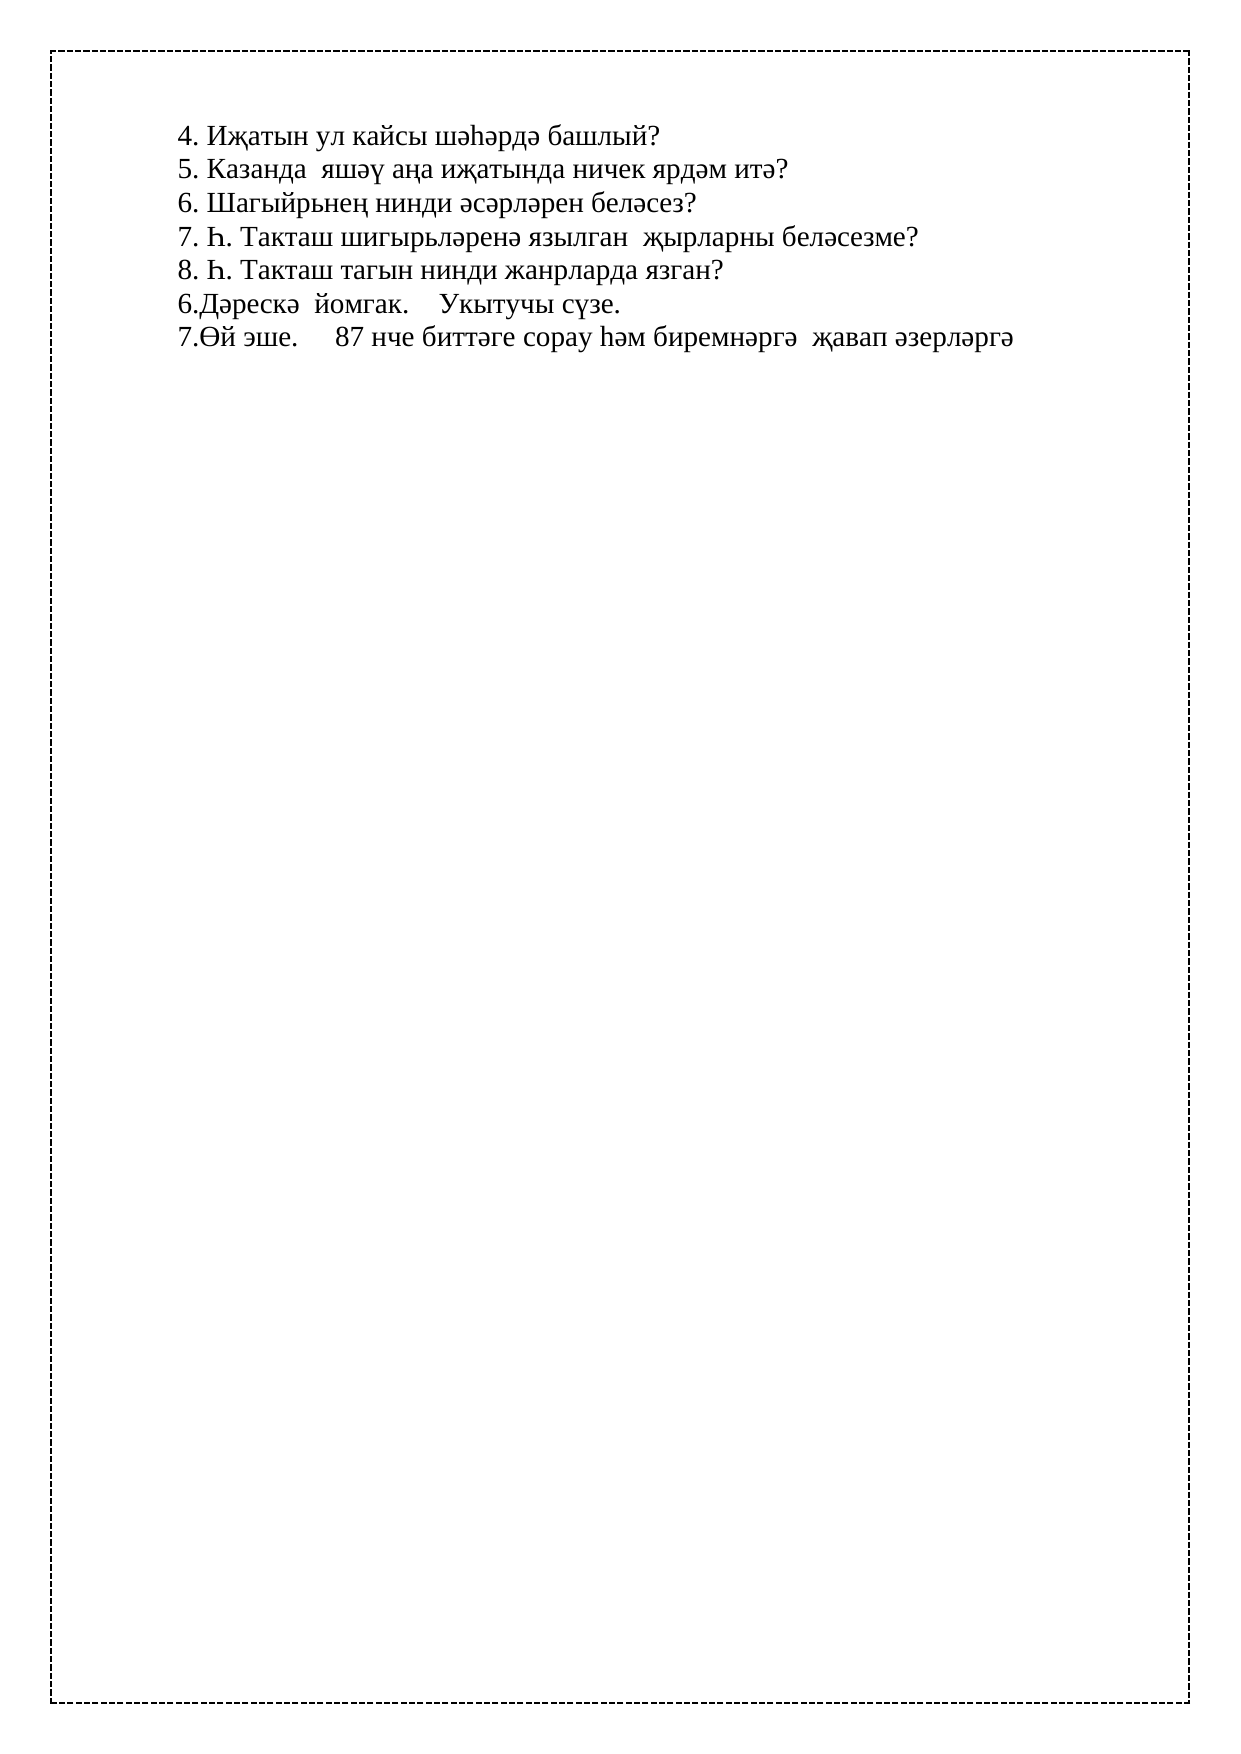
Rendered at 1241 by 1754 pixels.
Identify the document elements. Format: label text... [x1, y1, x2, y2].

text 6. Шагыйрьнең нинди әсәрләрен беләсез? [177, 185, 1152, 219]
text 6.Дәрескә йомгак. Укытучы сүзе. [177, 286, 1152, 319]
text 4. Иҗатын ул кайсы шәһәрдә башлый? [177, 118, 1152, 152]
text 7.Өй эше. 87 нче биттәге сорау һәм биремнәргә җавап әзерләргә [177, 319, 1152, 353]
text 5. Казанда яшәү аңа иҗатында ничек ярдәм итә? [177, 152, 1152, 185]
text 7. Һ. Такташ шигырьләренә язылган җырларны беләсезме? [177, 219, 1152, 252]
text 8. Һ. Такташ тагын нинди жанрларда язган? [177, 252, 1152, 286]
